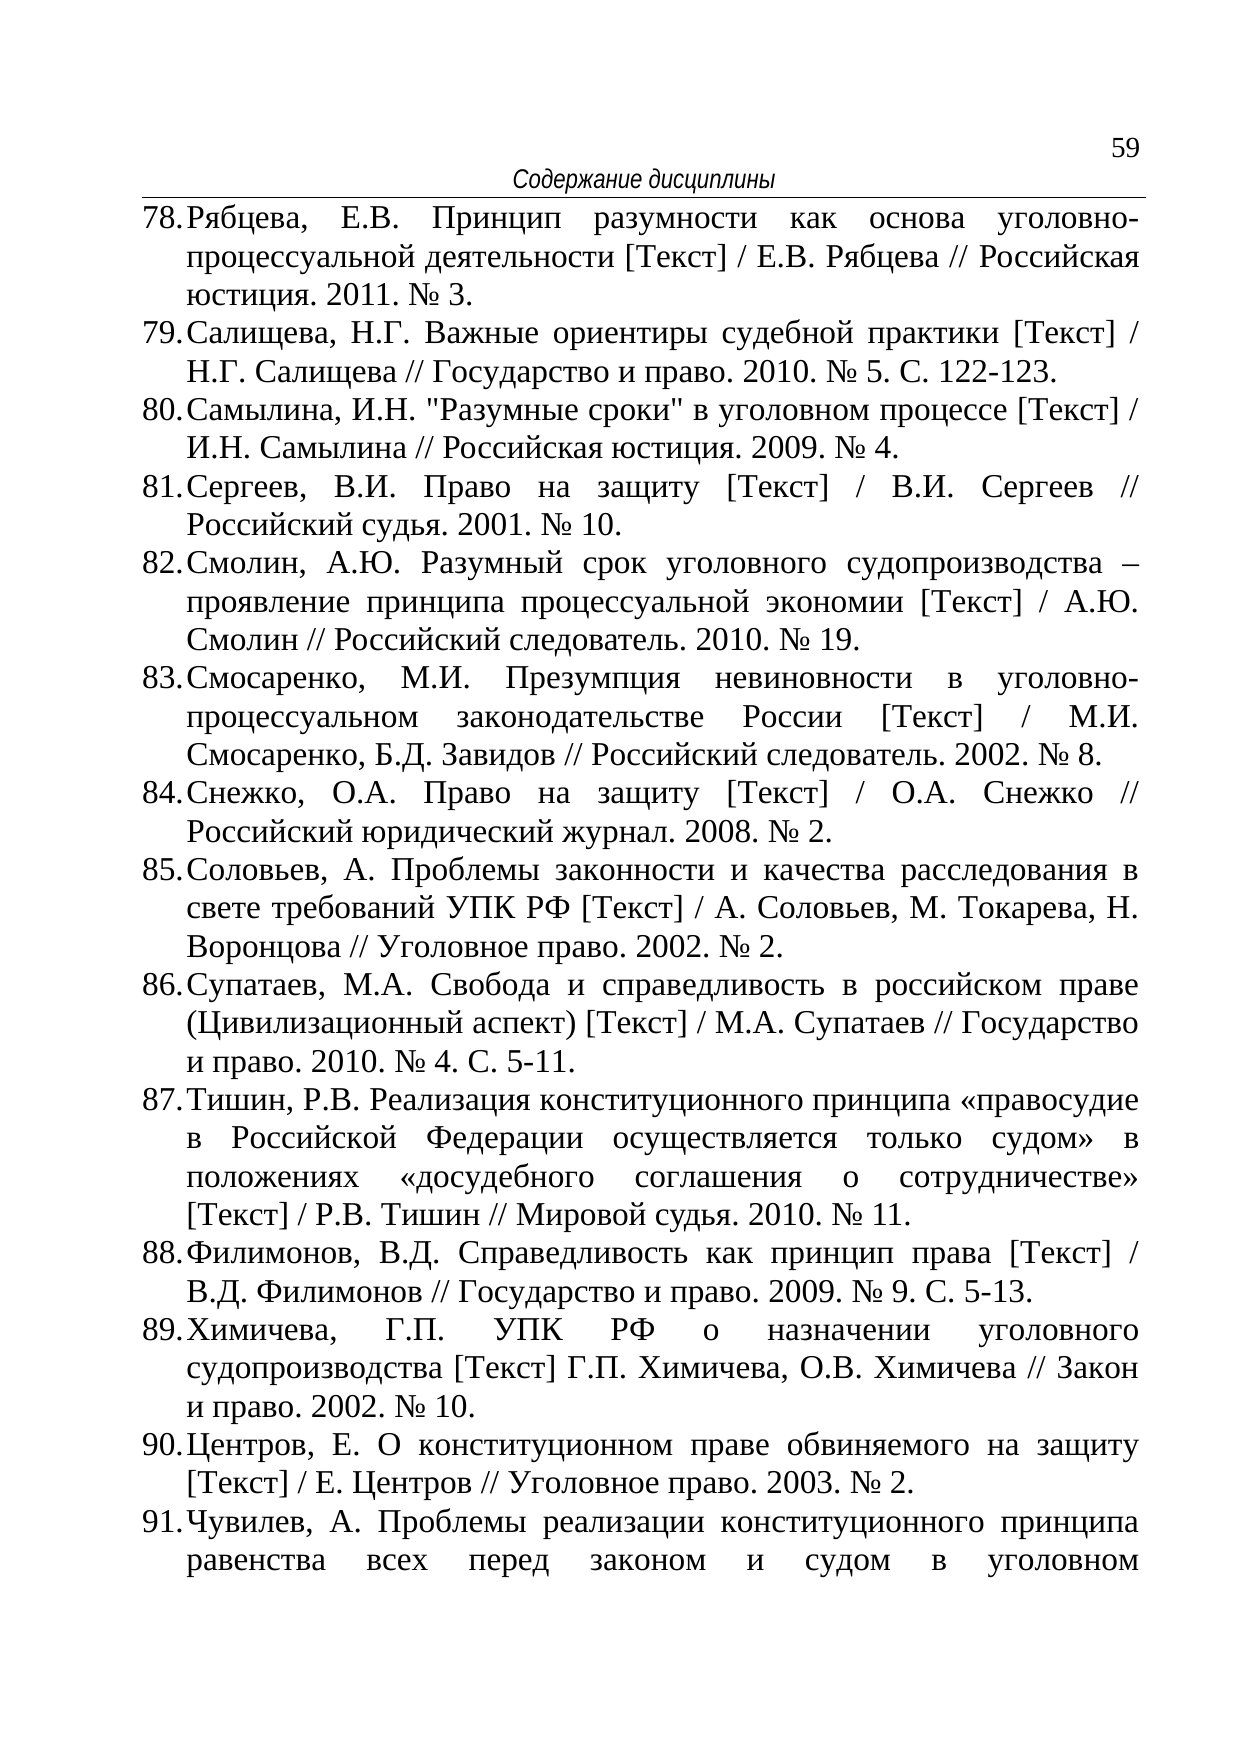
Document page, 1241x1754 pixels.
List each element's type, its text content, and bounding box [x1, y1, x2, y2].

list Тишин, Р.В. Реализация конституционного принципа «правосудие в Российской Федерации осуществляется только судом» в положениях «досудебного соглашения о сотрудничестве» [Текст] / Р.В. Тишин // Мировой судья. 2010. № 11. [142, 1079, 1140, 1233]
list Салищева, Н.Г. Важные ориентиры судебной практики [Текст] / Н.Г. Салищева // Государство и право. 2010. № 5. С. 122-123. [142, 313, 1140, 389]
list Супатаев, М.А. Свобода и справедливость в российском праве (Цивилизационный аспект) [Текст] / М.А. Супатаев // Государство и право. 2010. № 4. С. 5-11. [142, 964, 1140, 1079]
list Центров, Е. О конституционном праве обвиняемого на защиту [Текст] / Е. Центров // Уголовное право. 2003. № 2. [142, 1424, 1140, 1501]
list Снежко, О.А. Право на защиту [Текст] / О.А. Снежко // Российский юридический журнал. 2008. № 2. [142, 773, 1140, 849]
list Химичева, Г.П. УПК РФ о назначении уголовного судопроизводства [Текст] Г.П. Химичева, О.В. Химичева // Закон и право. 2002. № 10. [142, 1309, 1140, 1424]
list Соловьев, А. Проблемы законности и качества расследования в свете требований УПК РФ [Текст] / А. Соловьев, М. Токарева, Н. Воронцова // Уголовное право. 2002. № 2. [142, 849, 1140, 964]
list Рябцева, Е.В. Принцип разумности как основа уголовно-процессуальной деятельности [Текст] / Е.В. Рябцева // Российская юстиция. 2011. № 3. [142, 198, 1140, 313]
list Смолин, А.Ю. Разумный срок уголовного судопроизводства – проявление принципа процессуальной экономии [Текст] / А.Ю. Смолин // Российский следователь. 2010. № 19. [142, 543, 1140, 658]
list Филимонов, В.Д. Справедливость как принцип права [Текст] / В.Д. Филимонов // Государство и право. 2009. № 9. С. 5-13. [142, 1233, 1140, 1309]
list Сергеев, В.И. Право на защиту [Текст] / В.И. Сергеев // Российский судья. 2001. № 10. [142, 466, 1140, 543]
list Самылина, И.Н. "Разумные сроки" в уголовном процессе [Текст] / И.Н. Самылина // Российская юстиция. 2009. № 4. [142, 389, 1140, 466]
list Смосаренко, М.И. Презумпция невиновности в уголовно-процессуальном законодательстве России [Текст] / М.И. Смосаренко, Б.Д. Завидов // Российский следователь. 2002. № 8. [142, 658, 1140, 773]
